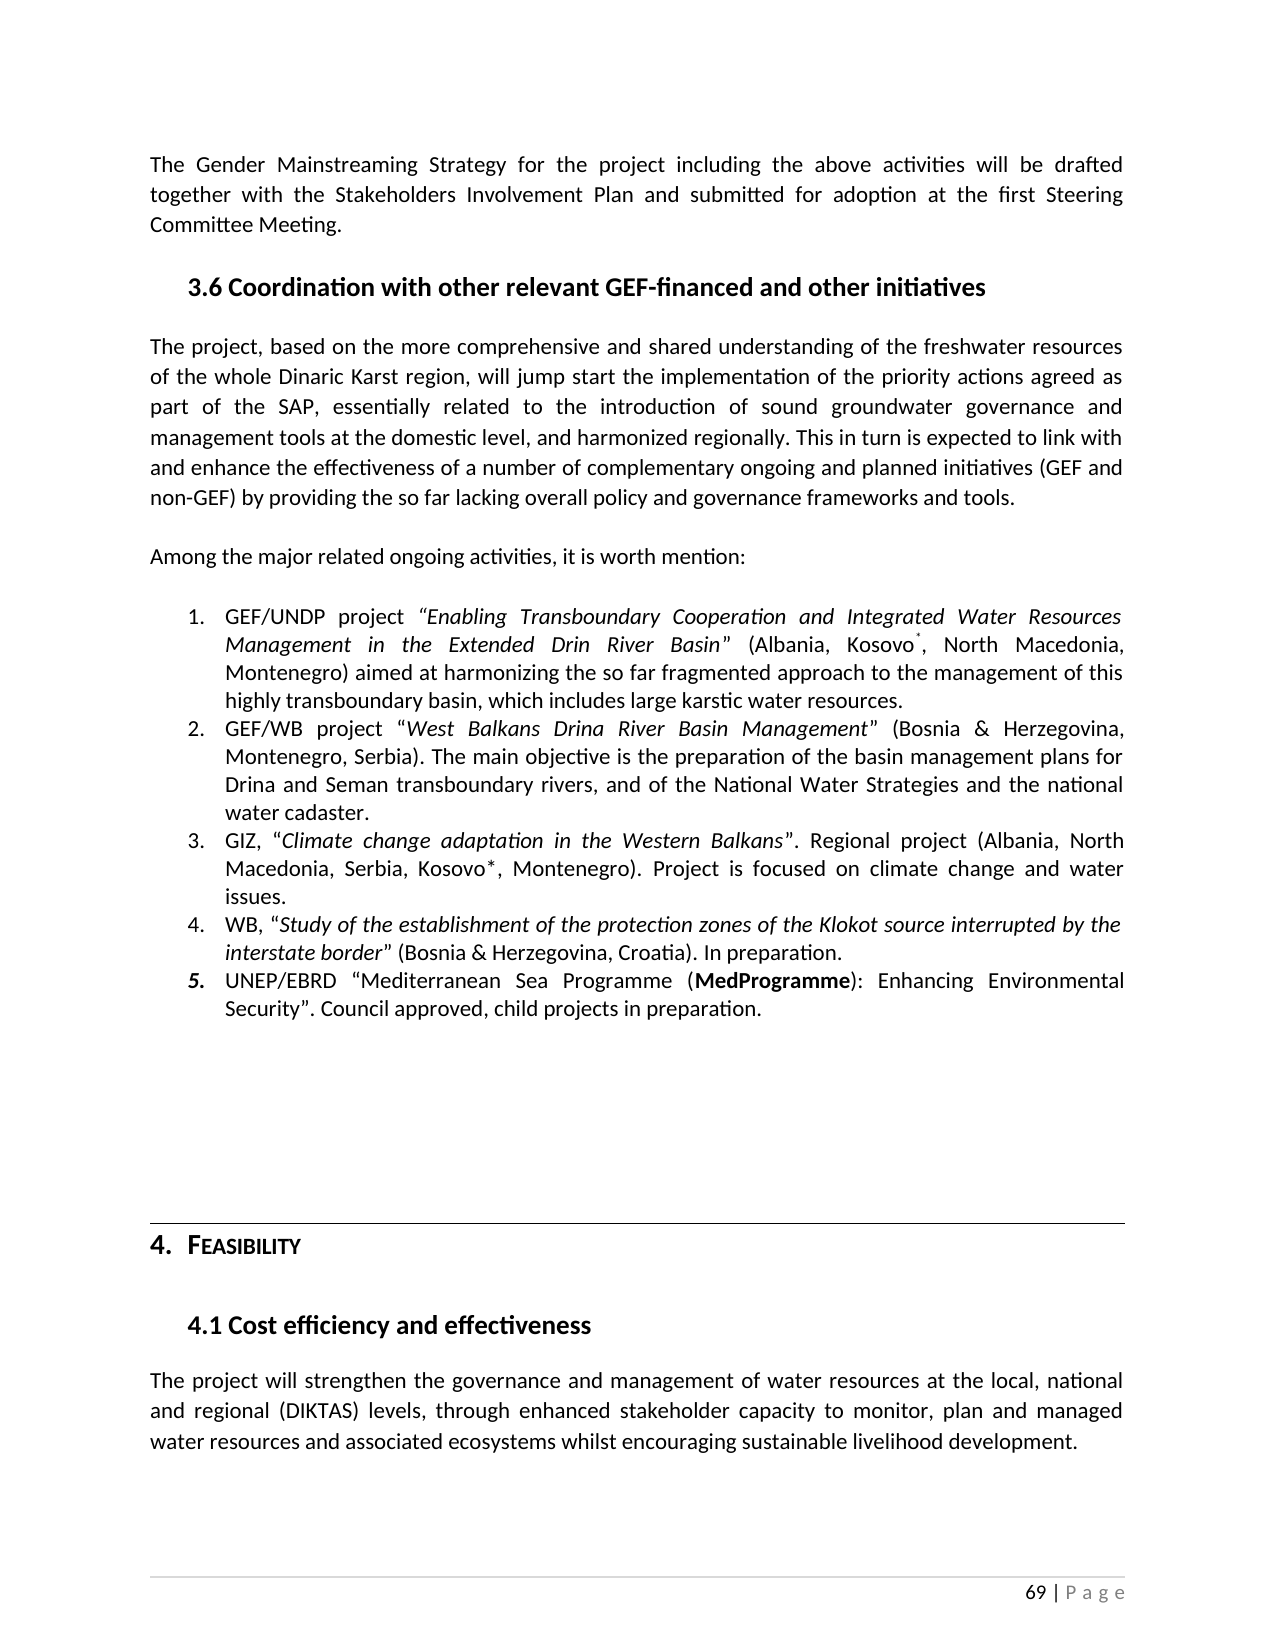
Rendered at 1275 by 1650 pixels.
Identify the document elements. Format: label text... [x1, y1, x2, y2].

text Among the major related ongoing activities, it is worth mention: [150, 542, 1125, 570]
subtitle Cost efficiency and effectiveness [187, 1308, 1125, 1341]
list WB, “Study of the establishment of the protection zones of the Klokot source interrupted by the interstate border” (Bosnia & Herzegovina, Croatia). In preparation. [187, 910, 1125, 966]
list GIZ, “Climate change adaptation in the Western Balkans”. Regional project (Albania, North Macedonia, Serbia, Kosovo*, Montenegro). Project is focused on climate change and water issues. [187, 826, 1125, 910]
list GEF/UNDP project “Enabling Transboundary Cooperation and Integrated Water Resources Management in the Extended Drin River Basin” (Albania, Kosovo*, North Macedonia, Montenegro) aimed at harmonizing the so far fragmented approach to the management of this highly transboundary basin, which includes large karstic water resources. [187, 602, 1125, 714]
text The Gender Mainstreaming Strategy for the project including the above activities will be drafted together with the Stakeholders Involvement Plan and submitted for adoption at the first Steering Committee Meeting. [150, 150, 1125, 238]
text The project, based on the more comprehensive and shared understanding of the freshwater resources of the whole Dinaric Karst region, will jump start the implementation of the priority actions agreed as part of the SAP, essentially related to the introduction of sound groundwater governance and management tools at the domestic level, and harmonized regionally. This in turn is expected to link with and enhance the effectiveness of a number of complementary ongoing and planned initiatives (GEF and non-GEF) by providing the so far lacking overall policy and governance frameworks and tools. [150, 332, 1125, 511]
list UNEP/EBRD “Mediterranean Sea Programme (MedProgramme): Enhancing Environmental Security”. Council approved, child projects in preparation. [187, 966, 1125, 1022]
text The project will strengthen the governance and management of water resources at the local, national and regional (DIKTAS) levels, through enhanced stakeholder capacity to monitor, plan and managed water resources and associated ecosystems whilst encouraging sustainable livelihood development. [150, 1366, 1125, 1455]
list GEF/WB project “West Balkans Drina River Basin Management” (Bosnia & Herzegovina, Montenegro, Serbia). The main objective is the preparation of the basin management plans for Drina and Seman transboundary rivers, and of the National Water Strategies and the national water cadaster. [187, 714, 1125, 826]
subtitle Coordination with other relevant GEF-financed and other initiatives [187, 270, 1125, 303]
subtitle Feasibility [150, 1224, 1125, 1262]
